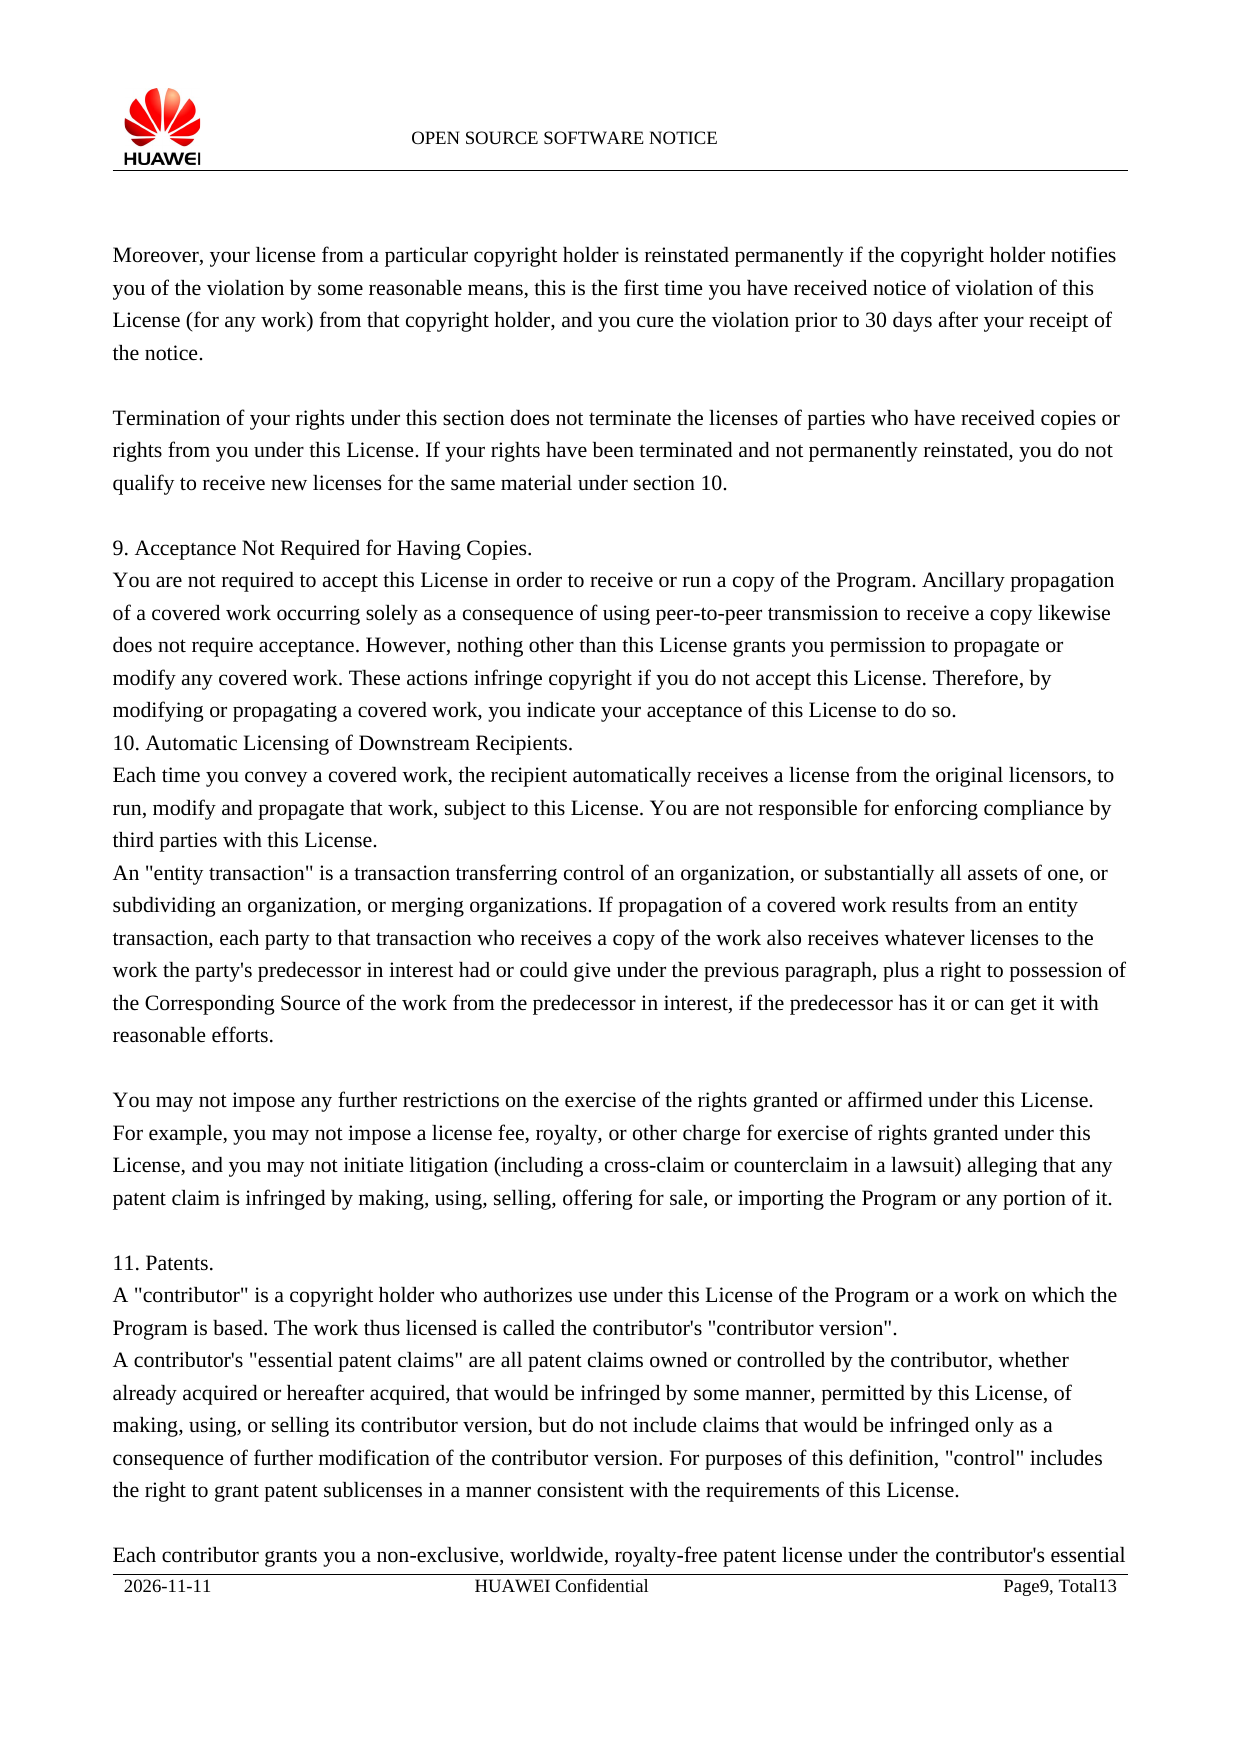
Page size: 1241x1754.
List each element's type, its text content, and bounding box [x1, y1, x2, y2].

picture [124, 88, 201, 165]
